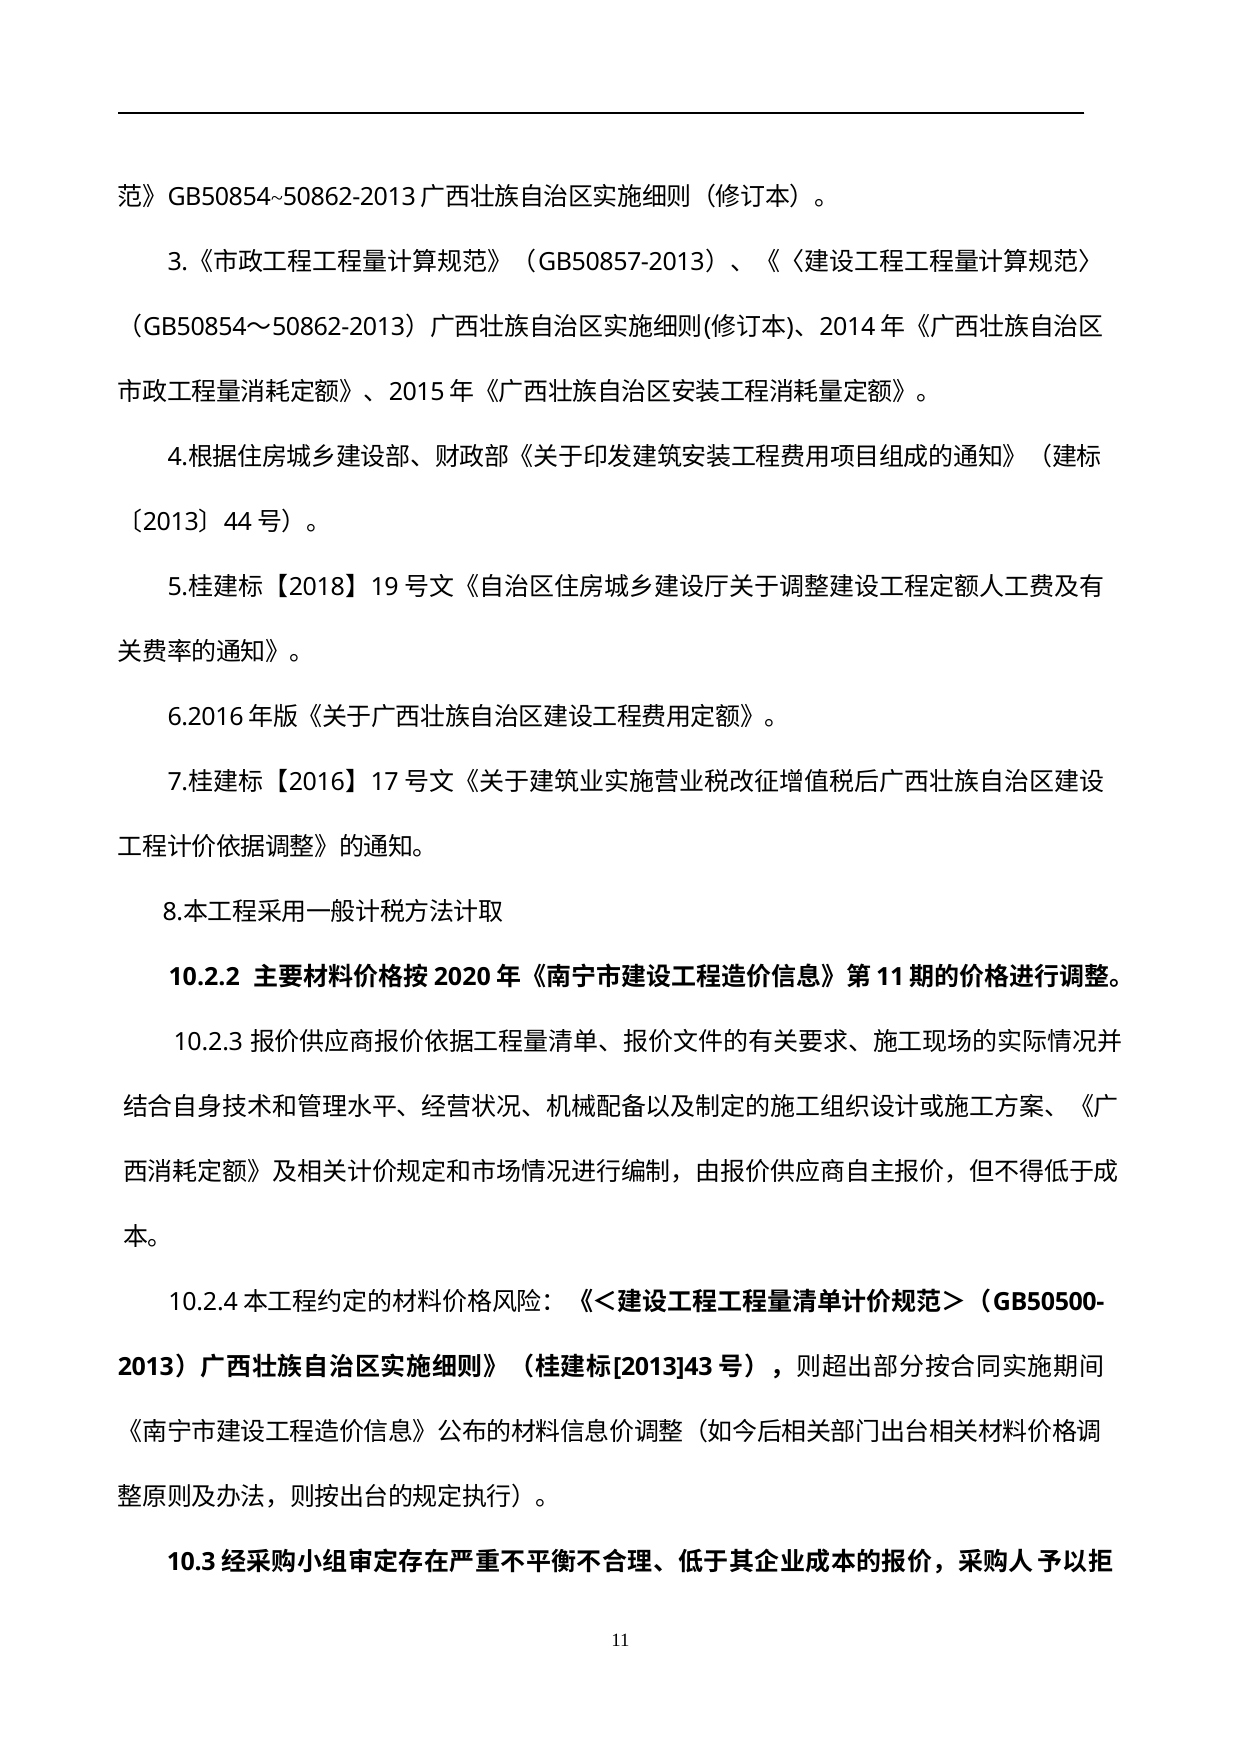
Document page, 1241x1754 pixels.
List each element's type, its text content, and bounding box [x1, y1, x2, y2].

text 3.《市政工程工程量计算规范》（GB50857-2013）、《〈建设工程工程量计算规范〉（GB50854～50862-2013）广西壮族自治区实施细则(修订本)、2014年《广西壮族自治区市政工程量消耗定额》、2015年《广西壮族自治区安装工程消耗量定额》。 [118, 227, 1104, 422]
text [118, 162, 1104, 227]
text 5.桂建标【2018】19号文《自治区住房城乡建设厅关于调整建设工程定额人工费及有关费率的通知》。 [118, 552, 1104, 682]
text 4.根据住房城乡建设部、财政部《关于印发建筑安装工程费用项目组成的通知》（建标〔2013〕44号）。 [118, 422, 1104, 552]
text 10.2.3 报价供应商报价依据工程量清单、报价文件的有关要求、施工现场的实际情况并结合自身技术和管理水平、经营状况、机械配备以及制定的施工组织设计或施工方案、《广西消耗定额》及相关计价规定和市场情况进行编制，由报价供应商自主报价，但不得低于成本。 [123, 1007, 1122, 1267]
text 7.桂建标【2016】17号文《关于建筑业实施营业税改征增值税后广西壮族自治区建设工程计价依据调整》的通知。 [118, 747, 1104, 877]
text 10.2.2 主要材料价格按 2020年《南宁市建设工程造价信息》第11期的价格进行调整。 [118, 942, 1113, 1007]
text 8.本工程采用一般计税方法计取 [162, 877, 1104, 942]
text 6.2016年版《关于广西壮族自治区建设工程费用定额》。 [118, 682, 1104, 747]
text 10.2.4本工程约定的材料价格风险：《＜建设工程工程量清单计价规范＞（GB50500-2013）广西壮族自治区实施细则》（桂建标[2013]43号），则超出部分按合同实施期间《南宁市建设工程造价信息》公布的材料信息价调整（如今后相关部门出台相关材料价格调整原则及办法，则按出台的规定执行）。 [118, 1267, 1104, 1527]
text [118, 1527, 1113, 1592]
